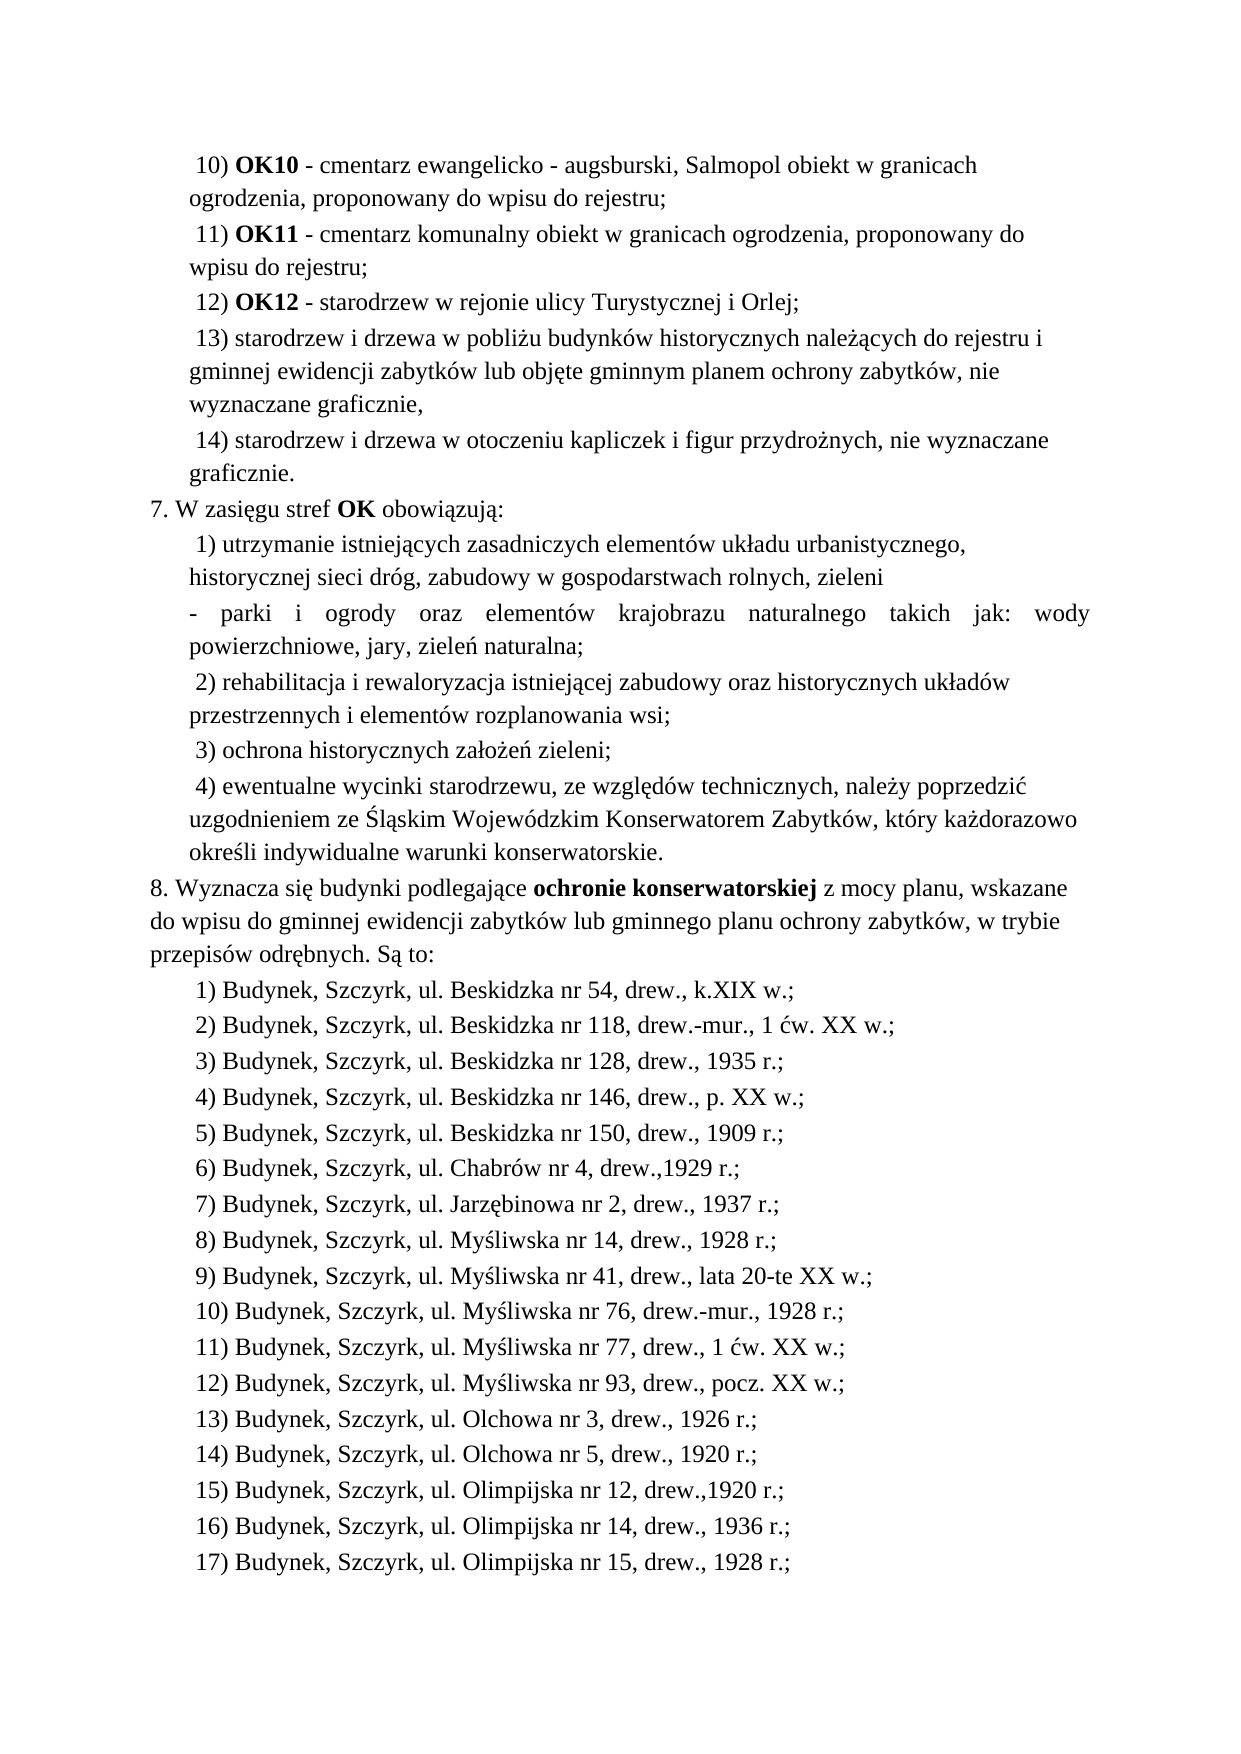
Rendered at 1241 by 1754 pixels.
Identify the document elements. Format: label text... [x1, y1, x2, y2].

text 16) Budynek, Szczyrk, ul. Olimpijska nr 14, drew., 1936 r.; [189, 1511, 1090, 1539]
text 1) utrzymanie istniejących zasadniczych elementów układu urbanistycznego, historycznej sieci dróg, zabudowy w gospodarstwach rolnych, zieleni [189, 529, 1090, 591]
text 8. Wyznacza się budynki podlegające ochronie konserwatorskiej z mocy planu, wskazane do wpisu do gminnej ewidencji zabytków lub gminnego planu ochrony zabytków, w trybie przepisów odrębnych. Są to: [150, 873, 1090, 968]
text 3) Budynek, Szczyrk, ul. Beskidzka nr 128, drew., 1935 r.; [189, 1046, 1090, 1075]
text 6) Budynek, Szczyrk, ul. Chabrów nr 4, drew.,1929 r.; [189, 1153, 1090, 1182]
text 7. W zasięgu stref OK obowiązują: [150, 494, 1090, 522]
text 10) Budynek, Szczyrk, ul. Myśliwska nr 76, drew.-mur., 1928 r.; [189, 1296, 1090, 1325]
text 12) OK12 - starodrzew w rejonie ulicy Turystycznej i Orlej; [189, 287, 1090, 316]
text 7) Budynek, Szczyrk, ul. Jarzębinowa nr 2, drew., 1937 r.; [189, 1189, 1090, 1218]
text 3) ochrona historycznych założeń zieleni; [189, 736, 1090, 764]
text 2) Budynek, Szczyrk, ul. Beskidzka nr 118, drew.-mur., 1 ćw. XX w.; [189, 1011, 1090, 1039]
text 10) OK10 - cmentarz ewangelicko - augsburski, Salmopol obiekt w granicach ogrodzenia, proponowany do wpisu do rejestru; [189, 150, 1090, 212]
text 17) Budynek, Szczyrk, ul. Olimpijska nr 15, drew., 1928 r.; [189, 1547, 1090, 1575]
text 5) Budynek, Szczyrk, ul. Beskidzka nr 150, drew., 1909 r.; [189, 1118, 1090, 1147]
text 8) Budynek, Szczyrk, ul. Myśliwska nr 14, drew., 1928 r.; [189, 1225, 1090, 1254]
text 2) rehabilitacja i rewaloryzacja istniejącej zabudowy oraz historycznych układów przestrzennych i elementów rozplanowania wsi; [189, 667, 1090, 729]
text 1) Budynek, Szczyrk, ul. Beskidzka nr 54, drew., k.XIX w.; [189, 975, 1090, 1004]
text 12) Budynek, Szczyrk, ul. Myśliwska nr 93, drew., pocz. XX w.; [189, 1368, 1090, 1397]
text - parki i ogrody oraz elementów krajobrazu naturalnego takich jak: wody powierzchniowe, jary, zieleń naturalna; [189, 598, 1090, 660]
text 15) Budynek, Szczyrk, ul. Olimpijska nr 12, drew.,1920 r.; [189, 1475, 1090, 1504]
text 9) Budynek, Szczyrk, ul. Myśliwska nr 41, drew., lata 20-te XX w.; [189, 1261, 1090, 1289]
text 13) starodrzew i drzewa w pobliżu budynków historycznych należących do rejestru i gminnej ewidencji zabytków lub objęte gminnym planem ochrony zabytków, nie wyznaczane graficznie, [189, 323, 1090, 418]
text 14) starodrzew i drzewa w otoczeniu kapliczek i figur przydrożnych, nie wyznaczane graficznie. [189, 425, 1090, 487]
text 4) Budynek, Szczyrk, ul. Beskidzka nr 146, drew., p. XX w.; [189, 1082, 1090, 1111]
text 11) Budynek, Szczyrk, ul. Myśliwska nr 77, drew., 1 ćw. XX w.; [189, 1332, 1090, 1361]
text 4) ewentualne wycinki starodrzewu, ze względów technicznych, należy poprzedzić uzgodnieniem ze Śląskim Wojewódzkim Konserwatorem Zabytków, który każdorazowo określi indywidualne warunki konserwatorskie. [189, 771, 1090, 866]
text 13) Budynek, Szczyrk, ul. Olchowa nr 3, drew., 1926 r.; [189, 1404, 1090, 1432]
text 11) OK11 - cmentarz komunalny obiekt w granicach ogrodzenia, proponowany do wpisu do rejestru; [189, 219, 1090, 281]
text 14) Budynek, Szczyrk, ul. Olchowa nr 5, drew., 1920 r.; [189, 1439, 1090, 1468]
